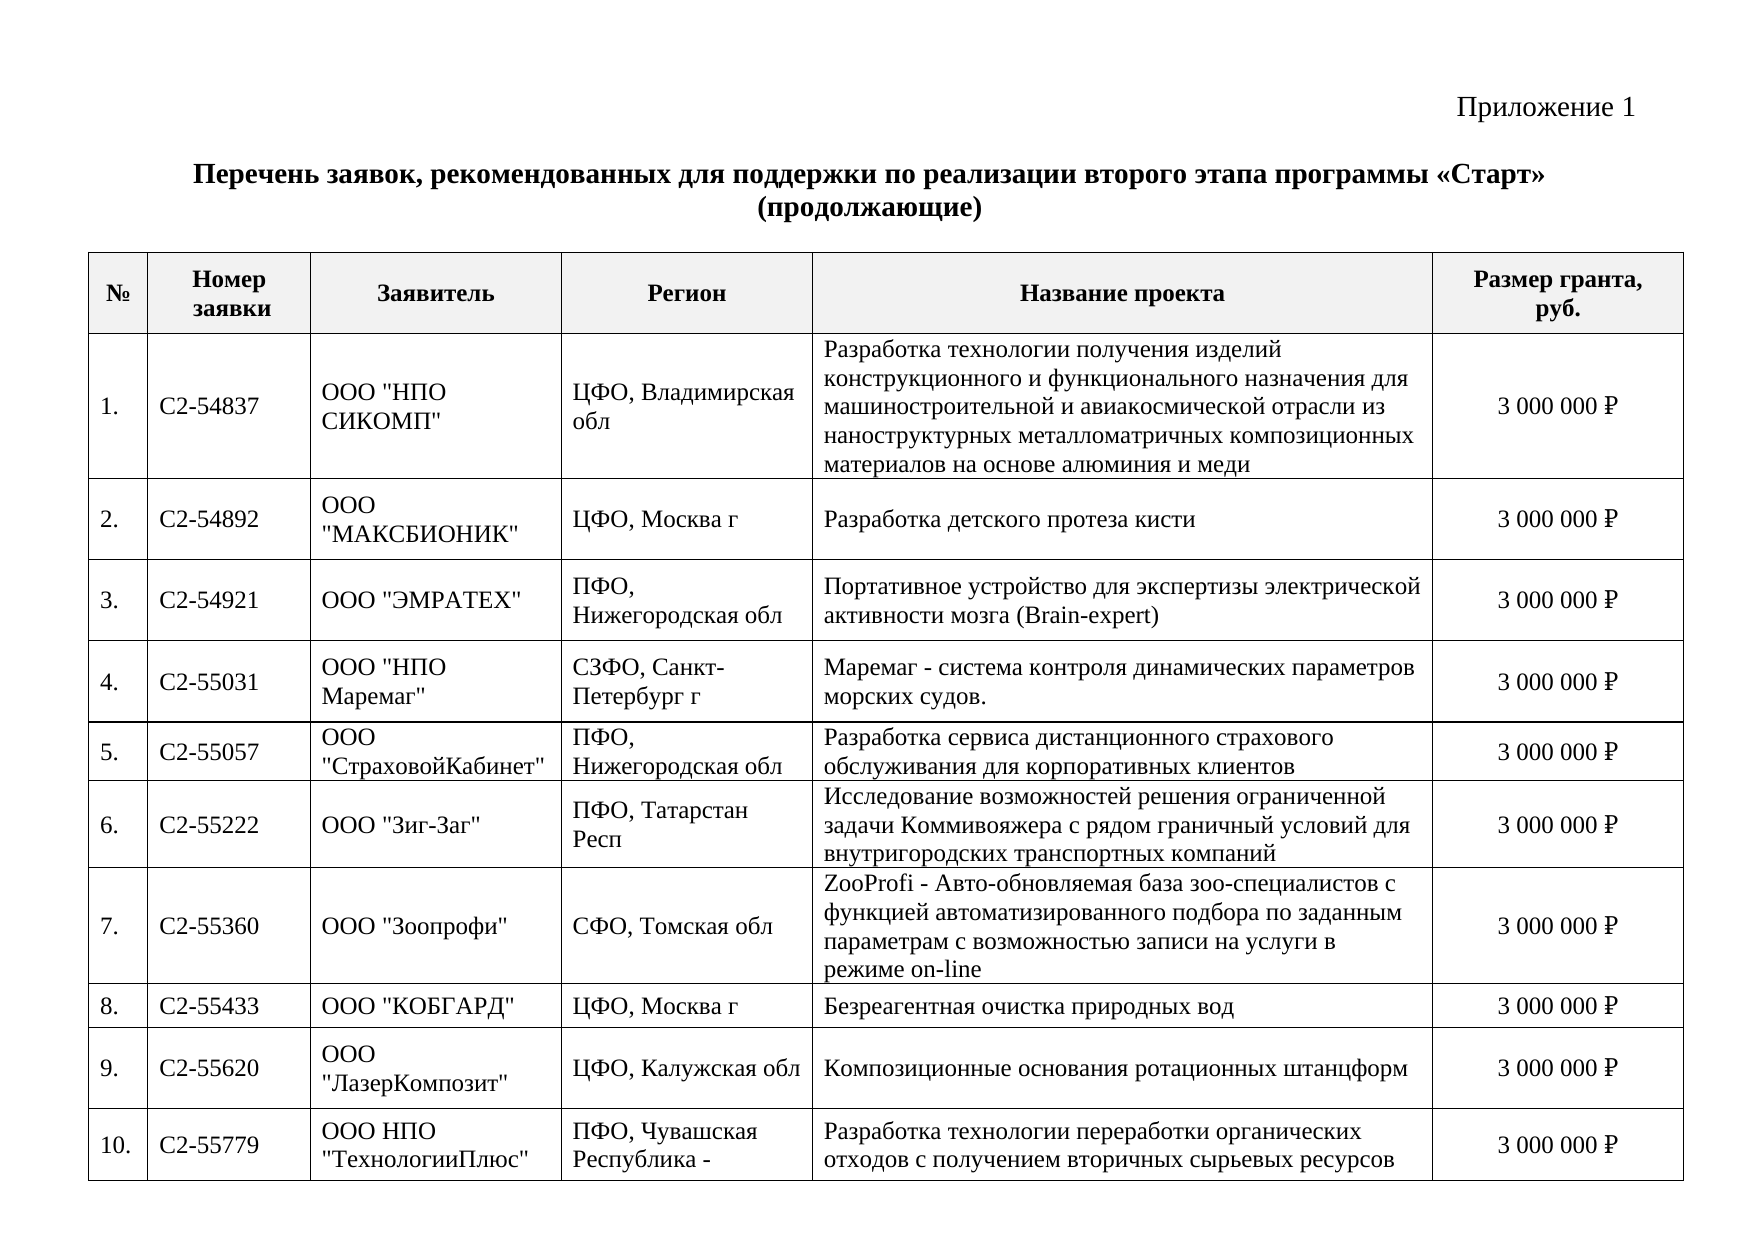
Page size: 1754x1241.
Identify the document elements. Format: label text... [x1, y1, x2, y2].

table_cell [89, 1028, 147, 1108]
table_header № [89, 253, 147, 333]
table_cell Безреагентная очистка природных вод [813, 984, 1432, 1027]
table_cell ЦФО, Владимирская обл [562, 334, 812, 478]
table_cell [89, 868, 147, 983]
table_cell ООО "Зиг-Заг" [311, 781, 561, 867]
table_cell [89, 781, 147, 867]
table_cell Разработка технологии получения изделий конструкционного и функционального назначения для машиностроительной и авиакосмической отрасли из наноструктурных металломатричных композиционных материалов на основе алюминия и меди [813, 334, 1432, 478]
table_cell ООО "СтраховойКабинет" [311, 723, 561, 780]
table_cell ZooProfi - Авто-обновляемая база зоо-специалистов с функцией автоматизированного подбора по заданным параметрам с возможностью записи на услуги в режиме on-line [813, 868, 1432, 983]
table_cell 3 000 000 ₽ [1433, 781, 1683, 867]
text Перечень заявок, рекомендованных для поддержки по реализации второго этапа программы «Старт» (продолжающие) [103, 156, 1636, 223]
table_header Заявитель [311, 253, 561, 333]
table_cell С2-54837 [148, 334, 310, 478]
table_header Название проекта [813, 253, 1432, 333]
table_cell 3 000 000 ₽ [1433, 984, 1683, 1027]
table_cell [89, 560, 147, 640]
table_cell С2-55779 [148, 1109, 310, 1180]
table_cell Композиционные основания ротационных штанцформ [813, 1028, 1432, 1108]
table_cell ООО "НПО Маремаг" [311, 641, 561, 721]
table_cell [89, 984, 147, 1027]
table_cell [89, 723, 147, 780]
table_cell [311, 1109, 561, 1180]
table_cell С2-54921 [148, 560, 310, 640]
table_cell С2-55031 [148, 641, 310, 721]
table_cell Разработка сервиса дистанционного страхового обслуживания для корпоративных клиентов [813, 723, 1432, 780]
table_cell С2-55360 [148, 868, 310, 983]
table_cell [89, 1109, 147, 1180]
table_cell 3 000 000 ₽ [1433, 479, 1683, 559]
table_cell [89, 641, 147, 721]
table_cell 3 000 000 ₽ [1433, 560, 1683, 640]
table_cell ЦФО, Москва г [562, 984, 812, 1027]
table_cell ЦФО, Москва г [562, 479, 812, 559]
table_cell ПФО, Нижегородская обл [562, 560, 812, 640]
table_cell ООО "МАКСБИОНИК" [311, 479, 561, 559]
table_cell ЦФО, Калужская обл [562, 1028, 812, 1108]
table_cell [89, 334, 147, 478]
table_cell ООО "ЭМРАТЕХ" [311, 560, 561, 640]
table_header Номер заявки [148, 253, 310, 333]
table_cell 3 000 000 ₽ [1433, 1109, 1683, 1180]
table_cell Исследование возможностей решения ограниченной задачи Коммивояжера с рядом граничный условий для внутригородских транспортных компаний [813, 781, 1432, 867]
table_cell С2-55222 [148, 781, 310, 867]
subtitle Приложение 1 [118, 89, 1636, 122]
table_cell ООО "Зоопрофи" [311, 868, 561, 983]
table_cell ООО "ЛазерКомпозит" [311, 1028, 561, 1108]
table_cell 3 000 000 ₽ [1433, 723, 1683, 780]
table_cell С2-54892 [148, 479, 310, 559]
table_cell С2-55620 [148, 1028, 310, 1108]
table_cell 3 000 000 ₽ [1433, 1028, 1683, 1108]
table_cell Портативное устройство для экспертизы электрической активности мозга (Brain-expert) [813, 560, 1432, 640]
table_cell С2-55433 [148, 984, 310, 1027]
table_cell ООО "НПО СИКОМП" [311, 334, 561, 478]
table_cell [813, 1109, 1432, 1180]
table_cell С2-55057 [148, 723, 310, 780]
table_header Размер гранта, руб. [1433, 253, 1683, 333]
table_cell Разработка детского протеза кисти [813, 479, 1432, 559]
table_cell 3 000 000 ₽ [1433, 334, 1683, 478]
table_cell 3 000 000 ₽ [1433, 641, 1683, 721]
table_cell 3 000 000 ₽ [1433, 868, 1683, 983]
table_cell ООО "КОБГАРД" [311, 984, 561, 1027]
table_cell Маремаг - система контроля динамических параметров морских судов. [813, 641, 1432, 721]
table_cell СФО, Томская обл [562, 868, 812, 983]
table_cell СЗФО, Санкт-Петербург г [562, 641, 812, 721]
table_cell ПФО, Татарстан Респ [562, 781, 812, 867]
table_header Регион [562, 253, 812, 333]
table_cell [89, 479, 147, 559]
table_cell ПФО, Нижегородская обл [562, 723, 812, 780]
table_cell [562, 1109, 812, 1180]
